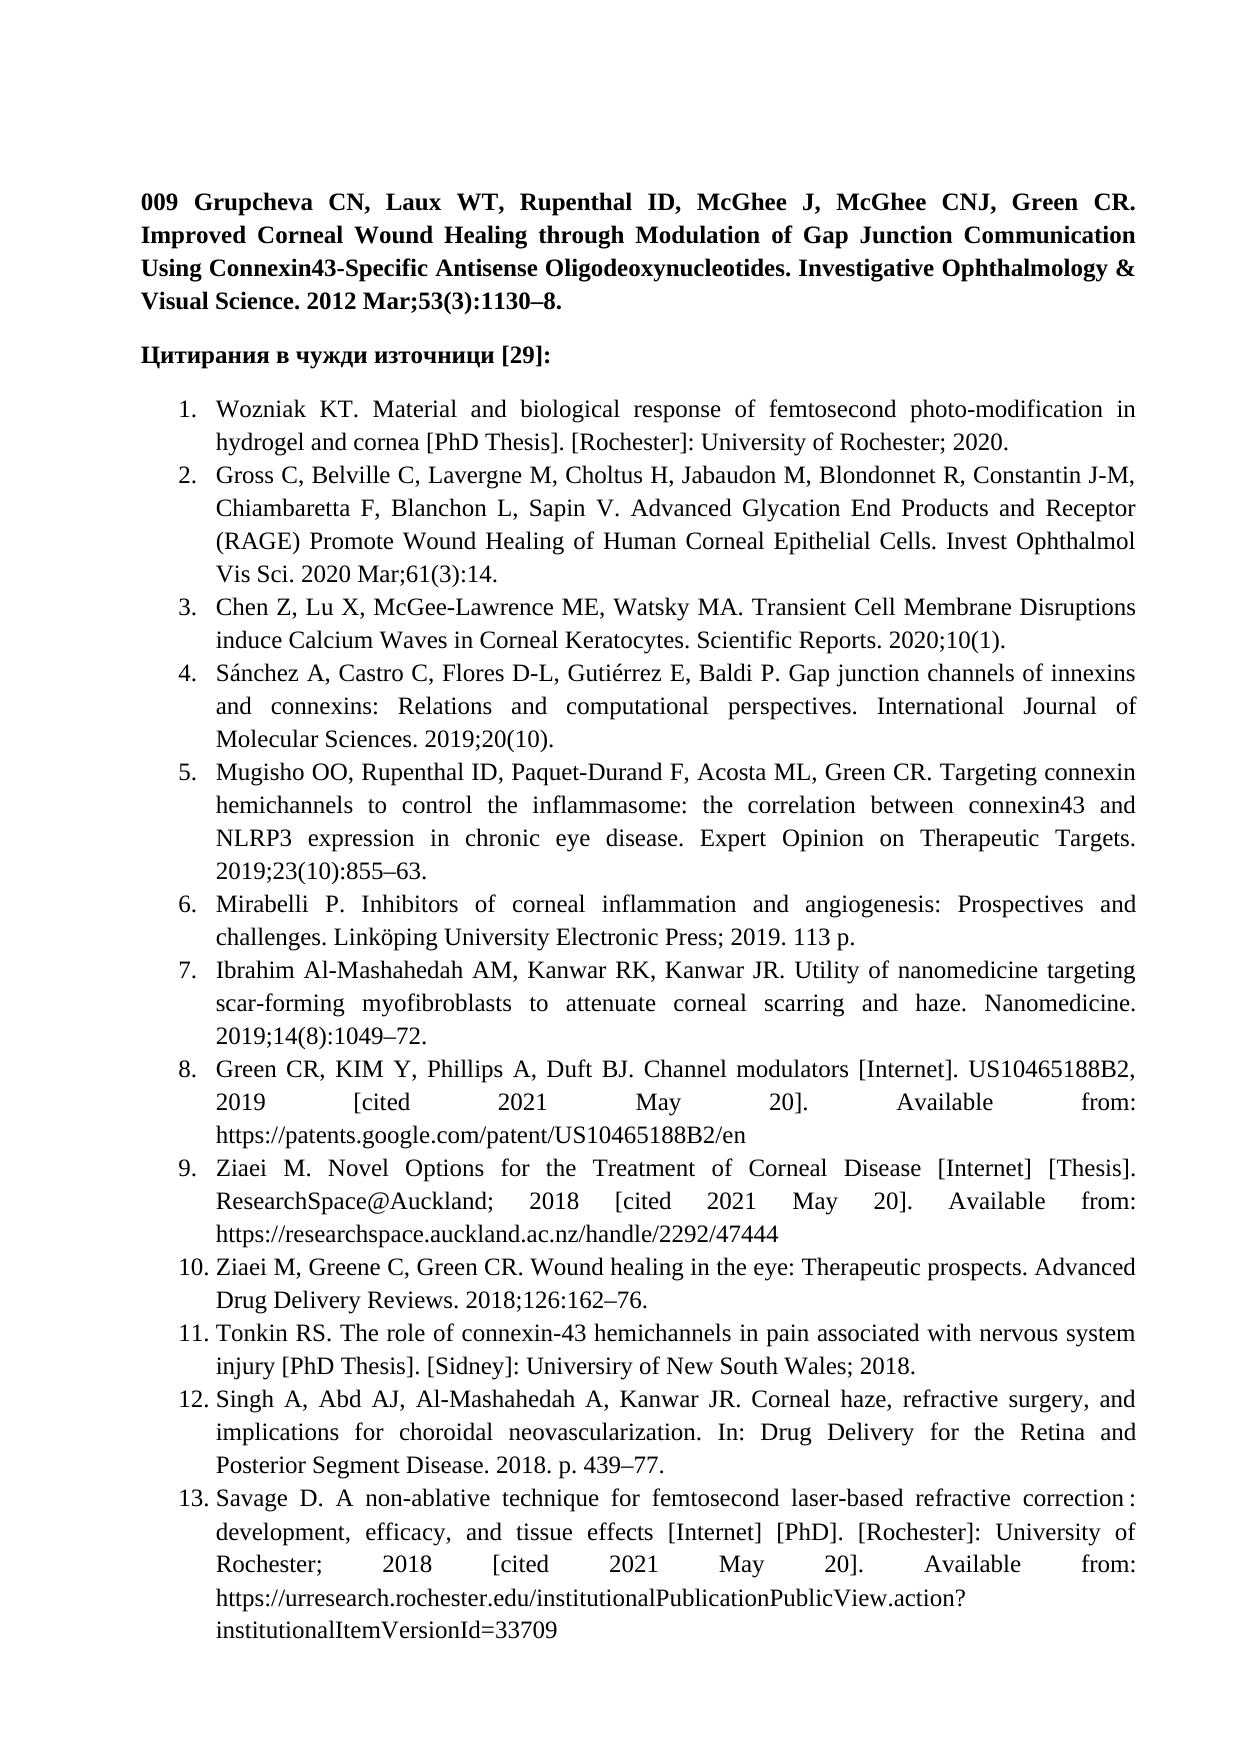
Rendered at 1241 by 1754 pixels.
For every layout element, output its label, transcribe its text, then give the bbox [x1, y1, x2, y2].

list Mirabelli P. Inhibitors of corneal inflammation and angiogenesis: Prospectives and challenges. Linköping University Electronic Press; 2019. 113 p. [178, 889, 1137, 951]
list Sánchez A, Castro C, Flores D-L, Gutiérrez E, Baldi P. Gap junction channels of innexins and connexins: Relations and computational perspectives. International Journal of Molecular Sciences. 2019;20(10). [178, 658, 1137, 753]
list Chen Z, Lu X, McGee-Lawrence ME, Watsky MA. Transient Cell Membrane Disruptions induce Calcium Waves in Corneal Keratocytes. Scientific Reports. 2020;10(1). [178, 592, 1137, 654]
list Mugisho OO, Rupenthal ID, Paquet-Durand F, Acosta ML, Green CR. Targeting connexin hemichannels to control the inflammasome: the correlation between connexin43 and NLRP3 expression in chronic eye disease. Expert Opinion on Therapeutic Targets. 2019;23(10):855–63. [178, 757, 1137, 885]
list Wozniak KT. Material and biological response of femtosecond photo-modification in hydrogel and cornea [PhD Thesis]. [Rochester]: University of Rochester; 2020. [178, 394, 1137, 456]
text 009 Grupcheva CN, Laux WT, Rupenthal ID, McGhee J, McGhee CNJ, Green CR. Improved Corneal Wound Healing through Modulation of Gap Junction Communication Using Connexin43-Specific Antisense Oligodeoxynucleotides. Investigative Ophthalmology & Visual Science. 2012 Mar;53(3):1130–8. [141, 187, 1137, 315]
text Цитирания в чужди източници [29]: [141, 340, 1137, 369]
list Ziaei M, Greene C, Green CR. Wound healing in the eye: Therapeutic prospects. Advanced Drug Delivery Reviews. 2018;126:162–76. [178, 1252, 1137, 1314]
list Green CR, KIM Y, Phillips A, Duft BJ. Channel modulators [Internet]. US10465188B2, 2019 [cited 2021 May 20]. Available from: https://patents.google.com/patent/US10465188B2/en [178, 1054, 1137, 1149]
list Ziaei M. Novel Options for the Treatment of Corneal Disease [Internet] [Thesis]. ResearchSpace@Auckland; 2018 [cited 2021 May 20]. Available from: https://researchspace.auckland.ac.nz/handle/2292/47444 [178, 1153, 1137, 1248]
list Gross C, Belville C, Lavergne M, Choltus H, Jabaudon M, Blondonnet R, Constantin J-M, Chiambaretta F, Blanchon L, Sapin V. Advanced Glycation End Products and Receptor (RAGE) Promote Wound Healing of Human Corneal Epithelial Cells. Invest Ophthalmol Vis Sci. 2020 Mar;61(3):14. [178, 460, 1137, 588]
list Savage D. A non-ablative technique for femtosecond laser-based refractive correction : development, efficacy, and tissue effects [Internet] [PhD]. [Rochester]: University of Rochester; 2018 [cited 2021 May 20]. Available from: https://urresearch.rochester.edu/institutionalPublicationPublicView.action?institutionalItemVersionId=33709 [178, 1483, 1137, 1644]
list Ibrahim Al-Mashahedah AM, Kanwar RK, Kanwar JR. Utility of nanomedicine targeting scar-forming myofibroblasts to attenuate corneal scarring and haze. Nanomedicine. 2019;14(8):1049–72. [178, 955, 1137, 1050]
list Tonkin RS. The role of connexin-43 hemichannels in pain associated with nervous system injury [PhD Thesis]. [Sidney]: Universiry of New South Wales; 2018. [178, 1318, 1137, 1380]
list Singh A, Abd AJ, Al-Mashahedah A, Kanwar JR. Corneal haze, refractive surgery, and implications for choroidal neovascularization. In: Drug Delivery for the Retina and Posterior Segment Disease. 2018. p. 439–77. [178, 1384, 1137, 1479]
